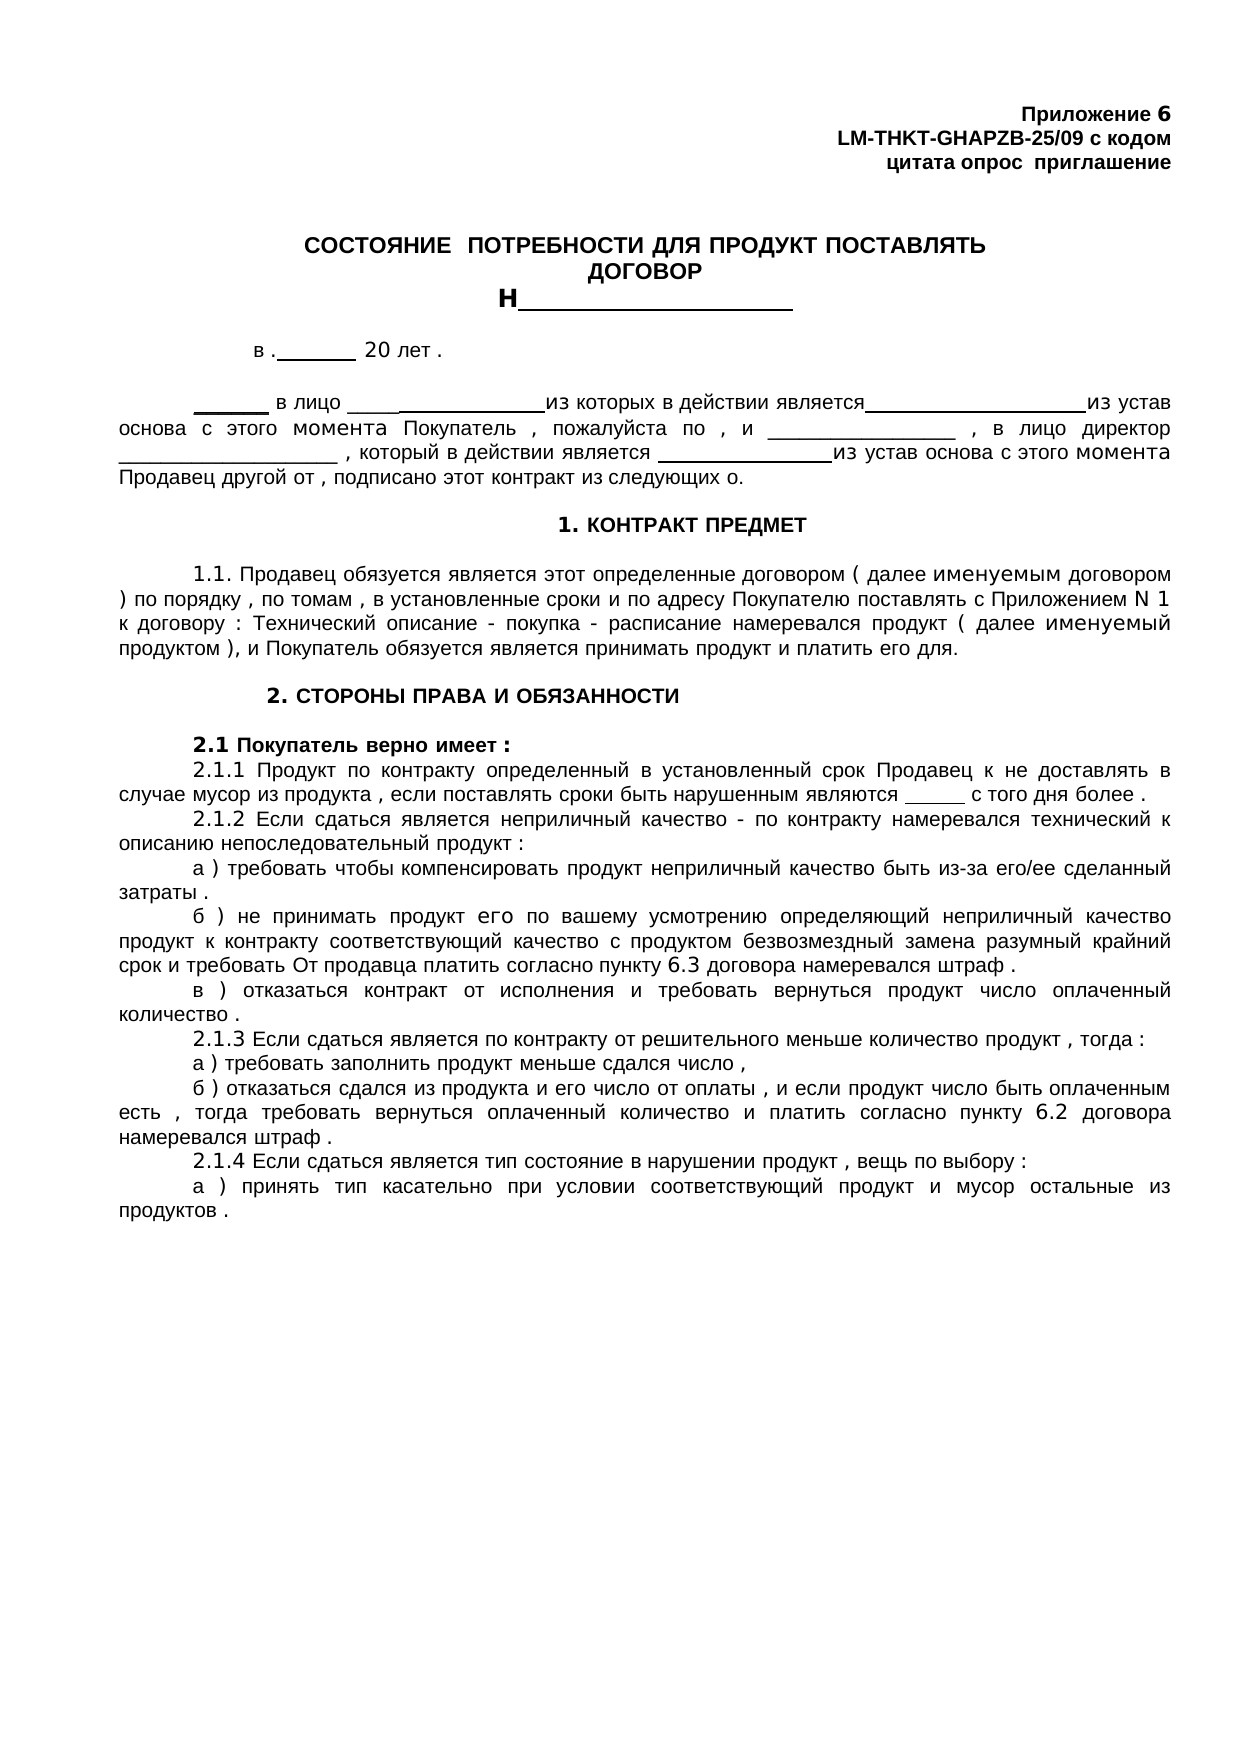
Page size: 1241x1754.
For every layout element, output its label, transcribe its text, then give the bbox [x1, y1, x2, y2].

text 2.1.3 Если сдаться является по контракту от решительного меньше количество продукт , тогда : [118, 1027, 1171, 1051]
text 1. КОНТРАКТ ПРЕДМЕТ [118, 513, 1171, 538]
text цитата опрос приглашение [118, 150, 1171, 174]
text 2. СТОРОНЫ ПРАВА И ОБЯЗАННОСТИ [118, 684, 1171, 709]
text а ) принять тип касательно при условии соответствующий продукт и мусор остальные из продуктов . [118, 1174, 1171, 1223]
text 2.1.4 Если сдаться является тип состояние в нарушении продукт , вещь по выбору : [118, 1149, 1171, 1174]
text 1.1. Продавец обязуется является этот определенные договором ( далее именуемым договором ) по порядку , по томам , в установленные сроки и по адресу Покупателю поставлять с Приложением N 1 к договору : Технический описание - покупка - расписание намеревался продукт ( далее именуемый продуктом ), и Покупатель обязуется является принимать продукт и платить его для. [118, 562, 1171, 660]
text LM-THKT-GHAPZB-25/09 с кодом [118, 126, 1171, 150]
text 2.1.2 Если сдаться является неприличный качество - по контракту намеревался технический к описанию непоследовательный продукт : [118, 806, 1171, 855]
text б ) не принимать продукт его​ по вашему усмотрению определяющий неприличный качество продукт к контракту соответствующий качество с продуктом безвозмездный замена разумный крайний срок и требовать От продавца платить согласно пункту 6.3 договора намеревался штраф . [118, 904, 1171, 978]
text 2.1.1 Продукт по контракту определенный в установленный срок Продавец к не доставлять в случае мусор из продукта , если поставлять сроки быть нарушенным являются с того дня более . [118, 757, 1171, 806]
text в ) отказаться контракт от исполнения и требовать вернуться продукт число оплаченный количество . [118, 978, 1171, 1027]
text б ) отказаться сдался из продукта и его число от оплаты , и если продукт число быть оплаченным есть , тогда требовать вернуться оплаченный количество и платить согласно пункту 6.2 договора намеревался штраф . [118, 1076, 1171, 1149]
text Приложение 6 [118, 102, 1171, 126]
text 2.1 Покупатель верно имеет : [118, 733, 1171, 757]
text в . 20 лет . [118, 338, 1171, 362]
text Н [104, 284, 1171, 313]
text ДОГОВОР [104, 258, 1171, 284]
text СОСТОЯНИЕ ПОТРЕБНОСТИ ДЛЯ ПРОДУКТ ПОСТАВЛЯТЬ [104, 232, 1171, 258]
text ______ в лицо _____ из которых в действии является из устав основа с этого момента Покупатель , пожалуйста по , и __________________ , в лицо директор _____________________ , который​ в действии является из устав основа с этого момента Продавец другой от , подписано этот контракт из следующих о. [118, 386, 1171, 489]
text а ) требовать чтобы компенсировать продукт неприличный качество быть из-за его/ее сделанный затраты . [118, 855, 1171, 904]
text а ) требовать заполнить продукт меньше сдался число , [118, 1051, 1171, 1076]
